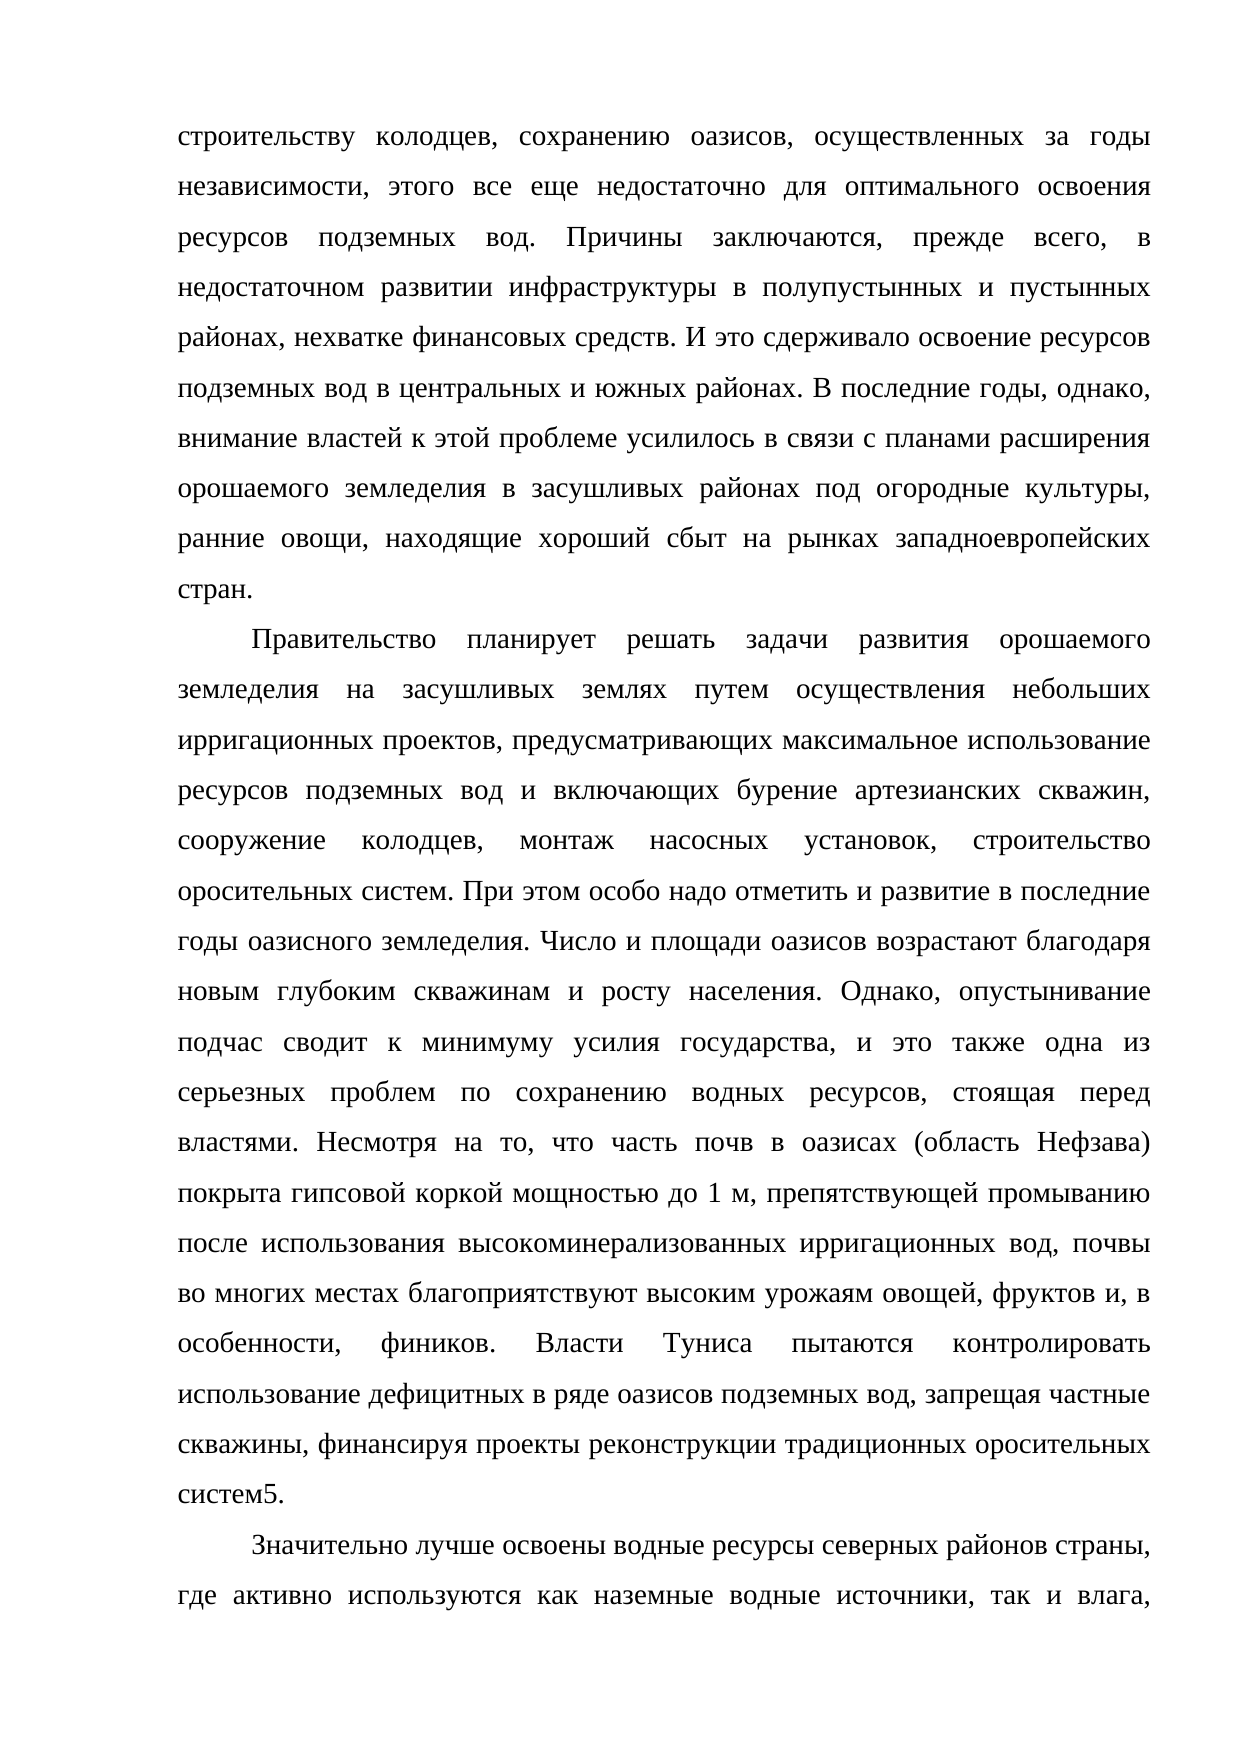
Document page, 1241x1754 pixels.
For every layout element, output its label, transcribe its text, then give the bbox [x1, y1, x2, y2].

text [177, 1527, 1152, 1611]
text Правительство планирует решать задачи развития орошаемого земледелия на засушливых землях путем осуществления небольших ирригационных проектов, предусматривающих максимальное использование ресурсов подземных вод и включающих бурение артезианских скважин, сооружение колодцев, монтаж насосных установок, строительство оросительных систем. При этом особо надо отметить и развитие в последние годы оазисного земледелия. Число и площади оазисов возрастают благодаря новым глубоким скважинам и росту населения. Однако, опустынивание подчас сводит к минимуму усилия государства, и это также одна из серьезных проблем по сохранению водных ресурсов, стоящая перед властями. Несмотря на то, что часть почв в оазисах (область Нефзава) покрыта гипсовой коркой мощностью до 1 м, препятствующей промыванию после использования высокоминерализованных ирригационных вод, почвы во многих местах благоприятствуют высоким урожаям овощей, фруктов и, в особенности, фиников. Власти Туниса пытаются контролировать использование дефицитных в ряде оазисов подземных вод, запрещая частные скважины, финансируя проекты реконструкции традиционных оросительных систем5. [177, 621, 1152, 1510]
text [177, 118, 1152, 604]
